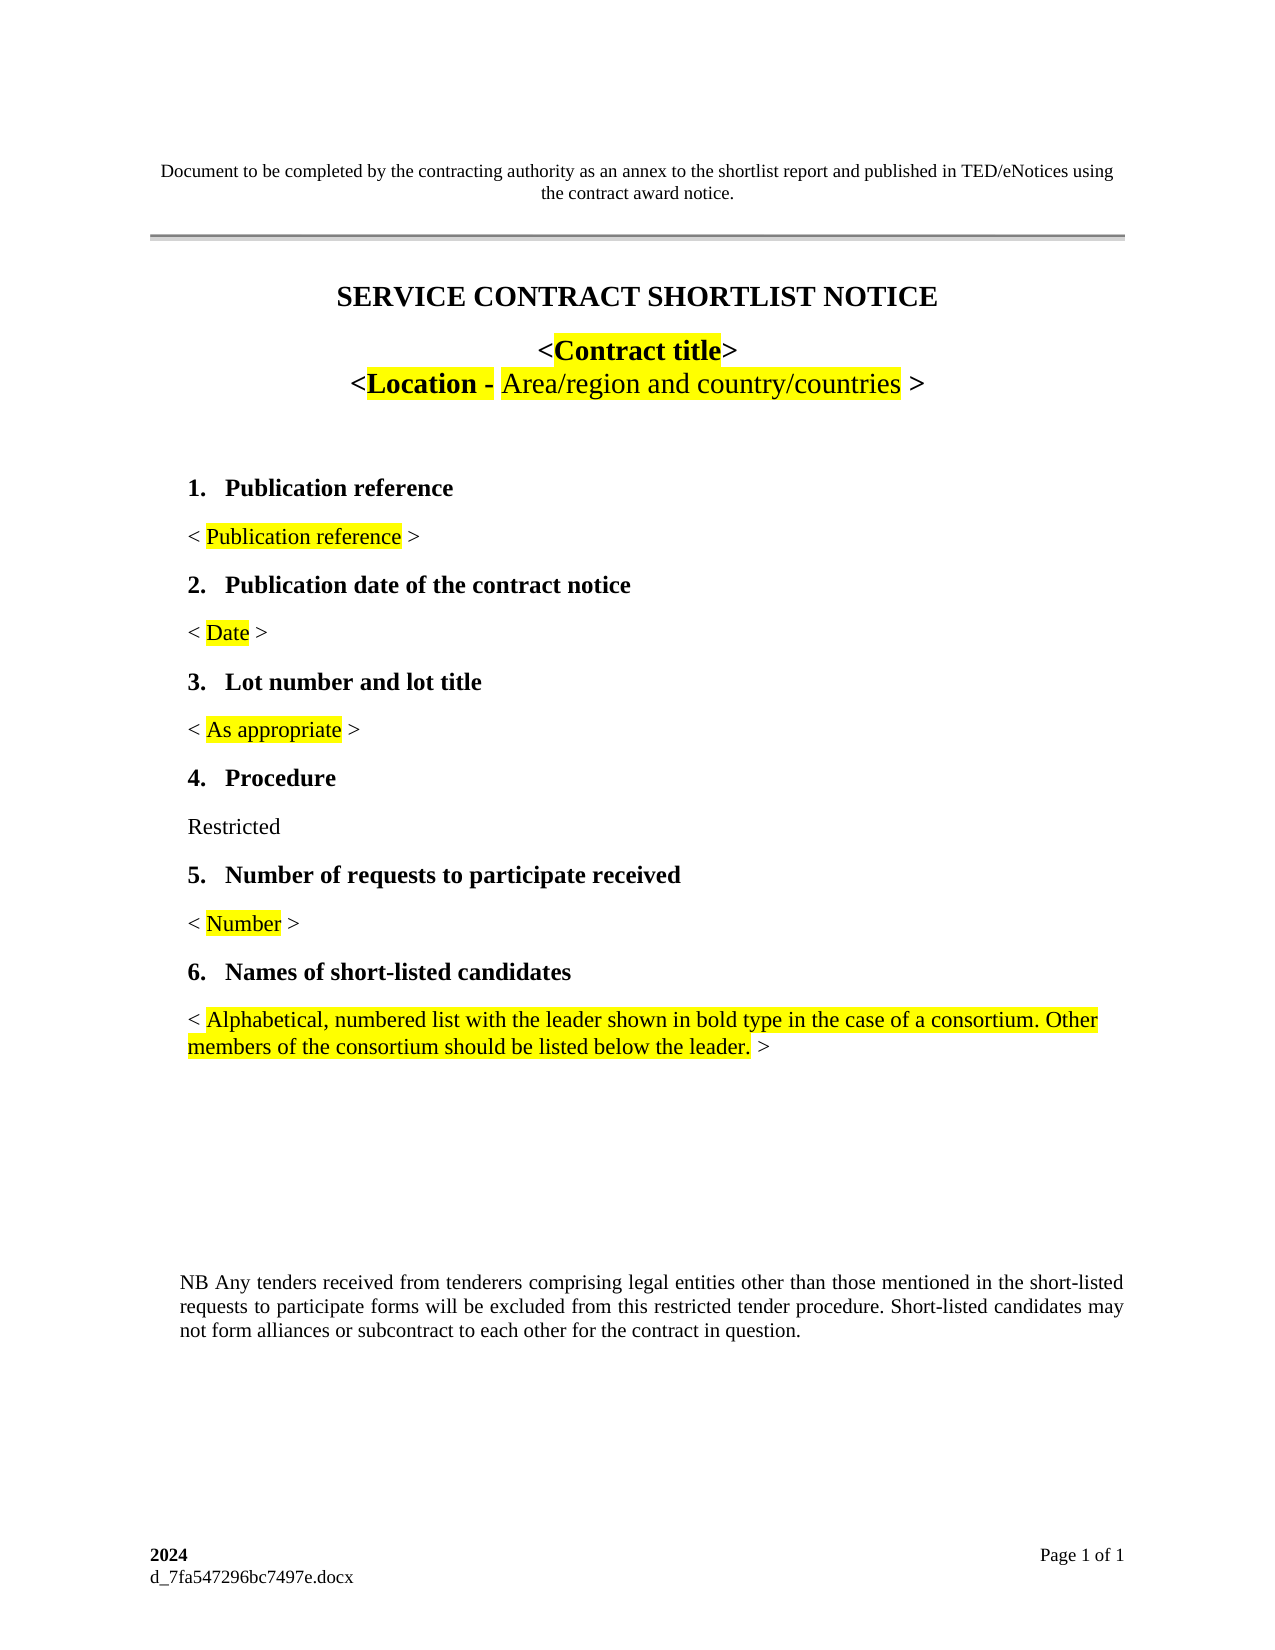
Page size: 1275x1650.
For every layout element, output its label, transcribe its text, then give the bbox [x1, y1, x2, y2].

text < As appropriate > [342, 716, 1087, 743]
text <Contract title> <Location - Area/region and country/countries > [150, 333, 554, 400]
list Procedure [187, 763, 1125, 792]
text <Contract title> <Location - Area/region and country/countries > [721, 333, 1125, 400]
list Names of short-listed candidates [187, 957, 1125, 986]
text Document to be completed by the contracting authority as an annex to the shortlist report and published in TED/eNotices using the contract award notice. [150, 160, 1125, 203]
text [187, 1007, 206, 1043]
list Publication reference [187, 473, 1125, 502]
list Publication date of the contract notice [187, 570, 1125, 599]
text NB Any tenders received from tenderers comprising legal entities other than those mentioned in the short-listed requests to participate forms will be excluded from this restricted tender procedure. Short-listed candidates may not form alliances or subcontract to each other for the contract in question. [179, 1270, 1125, 1342]
list Number of requests to participate received [187, 860, 1125, 889]
text SERVICE CONTRACT SHORTLIST NOTICE [150, 279, 1125, 312]
text < Publication reference > [402, 523, 1087, 549]
text Restricted [187, 813, 1087, 839]
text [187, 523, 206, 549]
text < Date > [187, 619, 1087, 646]
text < Number > [281, 910, 1087, 936]
list number and lot title [187, 667, 1125, 695]
text < Alphabetical, numbered list with the leader shown in bold type in the case of a consortium. Other members of the consortium should be listed below the leader. > [751, 1007, 1124, 1059]
